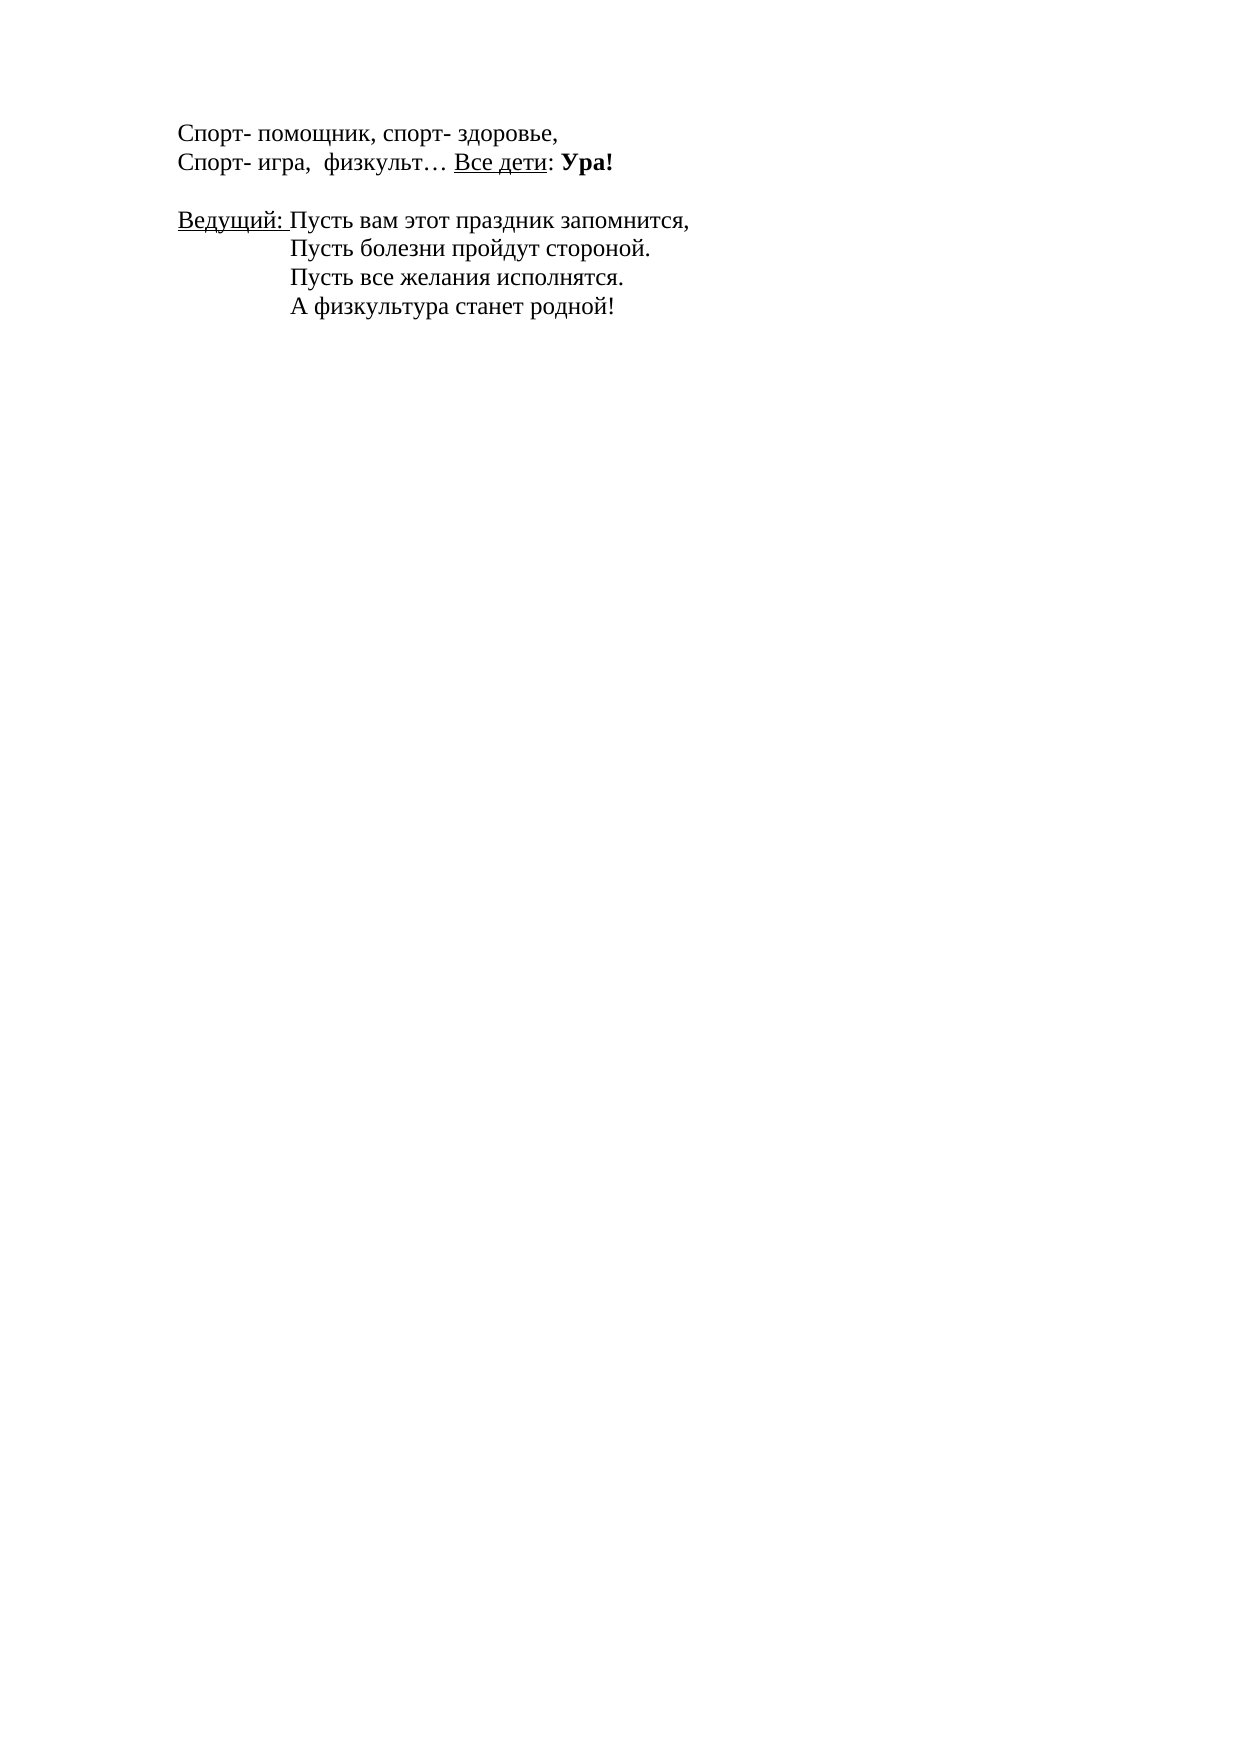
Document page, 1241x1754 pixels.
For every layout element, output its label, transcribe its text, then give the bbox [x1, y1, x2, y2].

text Ведущий: Пусть вам этот праздник запомнится, Пусть болезни пройдут стороной. Пусть все желания исполнятся. А физкультура станет родной! [177, 205, 1152, 320]
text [177, 118, 1152, 176]
